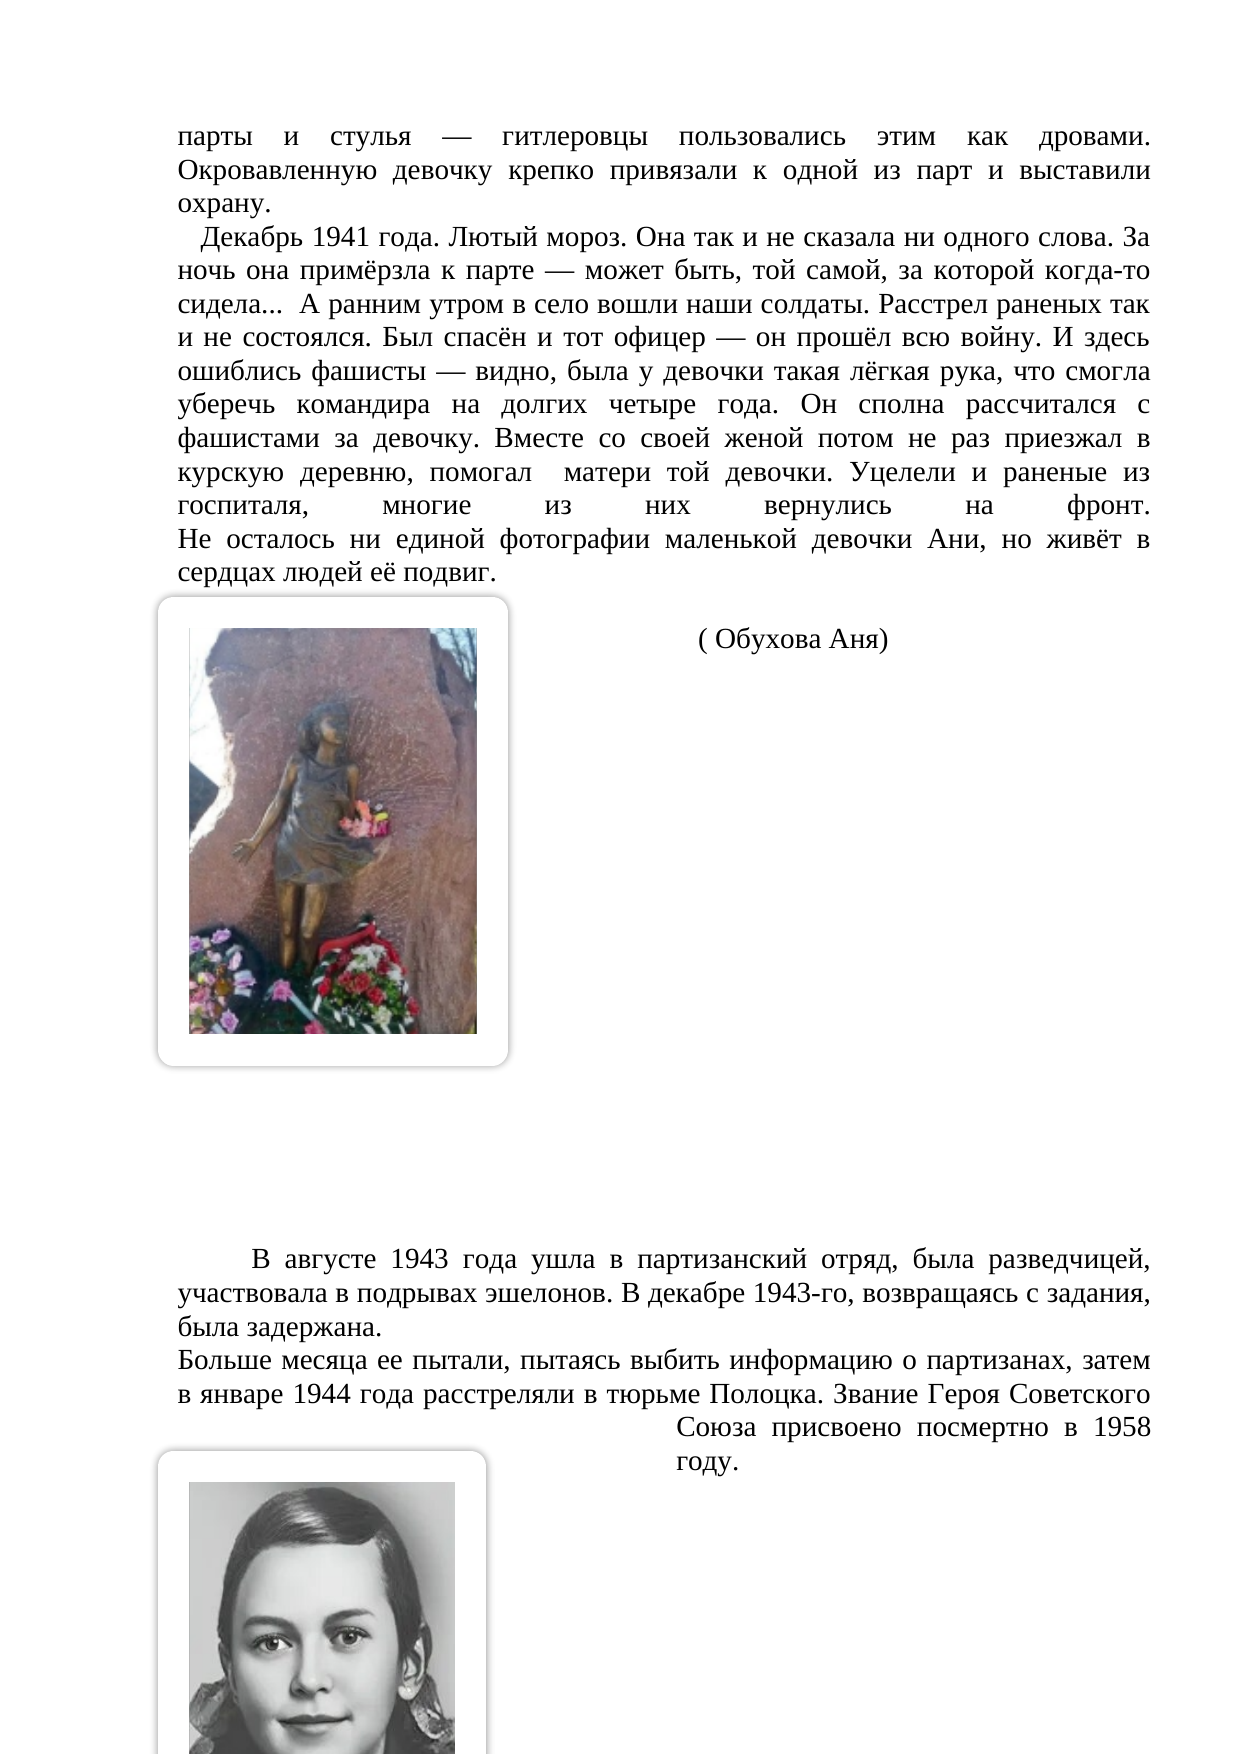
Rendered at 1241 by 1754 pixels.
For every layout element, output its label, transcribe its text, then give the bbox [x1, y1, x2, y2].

picture [189, 628, 477, 1034]
text ( Обухова Аня) [514, 621, 1152, 655]
text Больше месяца ее пытали, пытаясь выбить информацию о партизанах, затем в январе 1944 года расстреляли в тюрьме Полоцка. Звание Героя Советского Союза присвоено посмертно в 1958 году. [177, 1342, 1152, 1476]
picture [189, 1482, 455, 1754]
text 9. Эта девочка родом из Ленинграда. В начале июня 1941-го приехала на каникулы к бабушке в Витебскую область Белоруссии. С началом войны оказалась в оккупации. В 1942 году ушла в подполье, добывала сведения для партизан, участвовала в диверсиях. Работая в столовой, отравила еду для немецких офицеров ― погибли более ста человек. [177, 655, 1152, 1242]
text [177, 118, 1152, 588]
text В августе 1943 года ушла в партизанский отряд, была разведчицей, участвовала в подрывах эшелонов. В декабре 1943-го, возвращаясь с задания, была задержана. [177, 1242, 1152, 1342]
